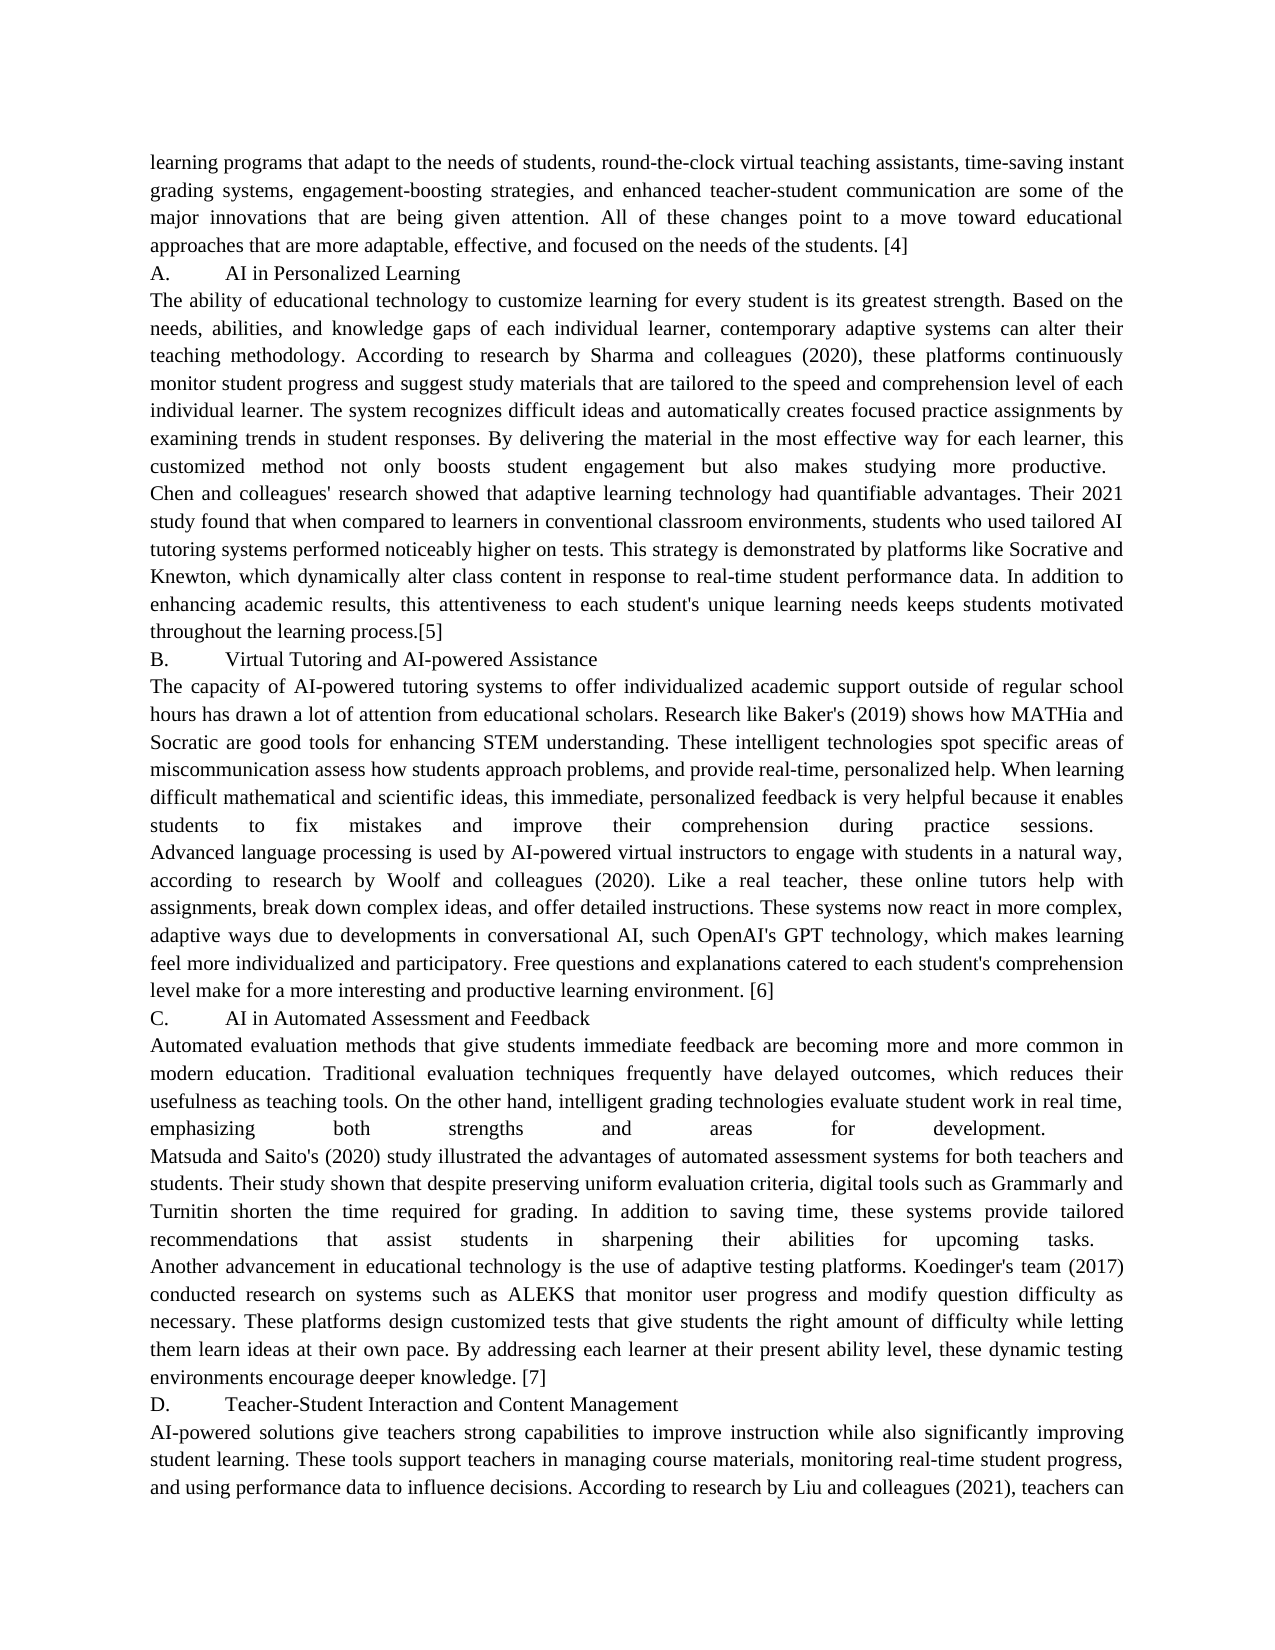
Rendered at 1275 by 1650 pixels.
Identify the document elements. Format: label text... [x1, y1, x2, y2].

text B. Virtual Tutoring and AI-powered Assistance [150, 647, 1125, 671]
text A. AI in Personalized Learning [150, 260, 1125, 284]
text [150, 1420, 1125, 1499]
text The ability of educational technology to customize learning for every student is its greatest strength. Based on the needs, abilities, and knowledge gaps of each individual learner, contemporary adaptive systems can alter their teaching methodology. According to research by Sharma and colleagues (2020), these platforms continuously monitor student progress and suggest study materials that are tailored to the speed and comprehension level of each individual learner. The system recognizes difficult ideas and automatically creates focused practice assignments by examining trends in student responses. By delivering the material in the most effective way for each learner, this customized method not only boosts student engagement but also makes studying more productive. Chen and colleagues' research showed that adaptive learning technology had quantifiable advantages. Their 2021 study found that when compared to learners in conventional classroom environments, students who used tailored AI tutoring systems performed noticeably higher on tests. This strategy is demonstrated by platforms like Socrative and Knewton, which dynamically alter class content in response to real-time student performance data. In addition to enhancing academic results, this attentiveness to each student's unique learning needs keeps students motivated throughout the learning process.[5] [150, 288, 1125, 643]
text D. Teacher-Student Interaction and Content Management [150, 1392, 1125, 1416]
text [150, 150, 1125, 257]
text C. AI in Automated Assessment and Feedback [150, 1006, 1125, 1030]
text The capacity of AI-powered tutoring systems to offer individualized academic support outside of regular school hours has drawn a lot of attention from educational scholars. Research like Baker's (2019) shows how MATHia and Socratic are good tools for enhancing STEM understanding. These intelligent technologies spot specific areas of miscommunication assess how students approach problems, and provide real-time, personalized help. When learning difficult mathematical and scientific ideas, this immediate, personalized feedback is very helpful because it enables students to fix mistakes and improve their comprehension during practice sessions. Advanced language processing is used by AI-powered virtual instructors to engage with students in a natural way, according to research by Woolf and colleagues (2020). Like a real teacher, these online tutors help with assignments, break down complex ideas, and offer detailed instructions. These systems now react in more complex, adaptive ways due to developments in conversational AI, such OpenAI's GPT technology, which makes learning feel more individualized and participatory. Free questions and explanations catered to each student's comprehension level make for a more interesting and productive learning environment. [6] [150, 674, 1125, 1002]
text Automated evaluation methods that give students immediate feedback are becoming more and more common in modern education. Traditional evaluation techniques frequently have delayed outcomes, which reduces their usefulness as teaching tools. On the other hand, intelligent grading technologies evaluate student work in real time, emphasizing both strengths and areas for development. Matsuda and Saito's (2020) study illustrated the advantages of automated assessment systems for both teachers and students. Their study shown that despite preserving uniform evaluation criteria, digital tools such as Grammarly and Turnitin shorten the time required for grading. In addition to saving time, these systems provide tailored recommendations that assist students in sharpening their abilities for upcoming tasks. Another advancement in educational technology is the use of adaptive testing platforms. Koedinger's team (2017) conducted research on systems such as ALEKS that monitor user progress and modify question difficulty as necessary. These platforms design customized tests that give students the right amount of difficulty while letting them learn ideas at their own pace. By addressing each learner at their present ability level, these dynamic testing environments encourage deeper knowledge. [7] [150, 1033, 1125, 1389]
